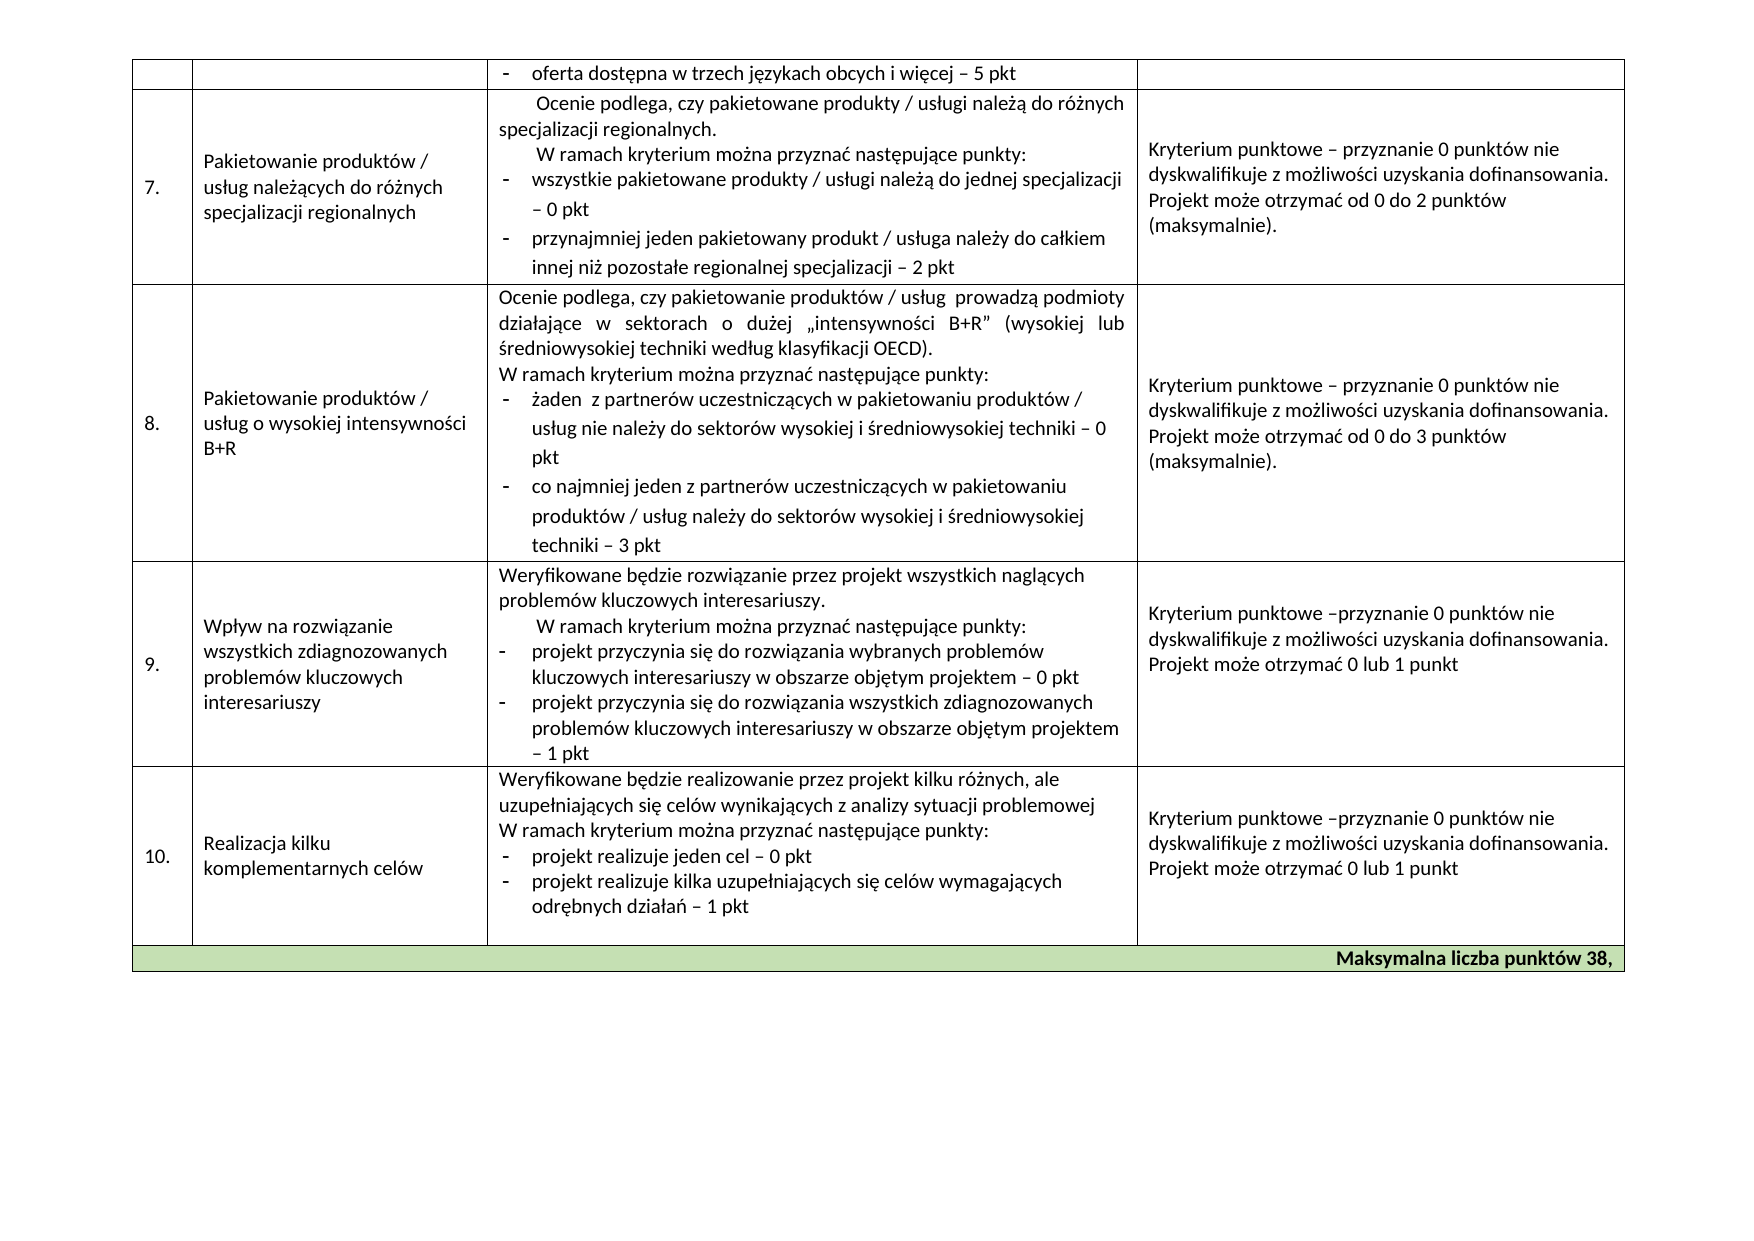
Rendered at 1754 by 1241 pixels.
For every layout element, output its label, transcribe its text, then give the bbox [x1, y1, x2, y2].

table_cell Ocenie podlega, czy pakietowanie produktów / usług prowadzą podmioty działające w sektorach o dużej „intensywności B+R” (wysokiej lub średniowysokiej techniki według klasyfikacji OECD). W ramach kryterium można przyznać następujące punkty: żaden z partnerów uczestniczących w pakietowaniu produktów / usług nie należy do sektorów wysokiej i średniowysokiej techniki – 0 pkt co najmniej jeden z partnerów uczestniczących w pakietowaniu produktów / usług należy do sektorów wysokiej i średniowysokiej techniki – 3 pkt [488, 285, 1137, 561]
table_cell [193, 60, 487, 89]
table_cell Pakietowanie produktów / usług należących do różnych specjalizacji regionalnych [193, 90, 487, 283]
table_cell Pakietowanie produktów / usług o wysokiej intensywności B+R [193, 285, 487, 561]
table_cell Kryterium punktowe –przyznanie 0 punktów nie dyskwalifikuje z możliwości uzyskania dofinansowania. Projekt może otrzymać 0 lub 1 punkt [1138, 562, 1624, 766]
table_cell Kryterium punktowe – przyznanie 0 punktów nie dyskwalifikuje z możliwości uzyskania dofinansowania. Projekt może otrzymać od 0 do 3 punktów (maksymalnie). [1138, 285, 1624, 561]
table_cell Ocenie podlega, czy pakietowane produkty / usługi należą do różnych specjalizacji regionalnych. W ramach kryterium można przyznać następujące punkty: wszystkie pakietowane produkty / usługi należą do jednej specjalizacji – 0 pkt przynajmniej jeden pakietowany produkt / usługa należy do całkiem innej niż pozostałe regionalnej specjalizacji – 2 pkt [488, 90, 1137, 283]
table_cell Weryfikowane będzie realizowanie przez projekt kilku różnych, ale uzupełniających się celów wynikających z analizy sytuacji problemowej W ramach kryterium można przyznać następujące punkty: projekt realizuje jeden cel – 0 pkt projekt realizuje kilka uzupełniających się celów wymagających odrębnych działań – 1 pkt [488, 767, 1137, 944]
table_cell 6. [133, 60, 192, 89]
table_cell 10. [133, 767, 192, 944]
table_cell Realizacja kilku komplementarnych celów [193, 767, 487, 944]
table_cell 9. [133, 562, 192, 766]
table_cell Weryfikowane będzie rozwiązanie przez projekt wszystkich naglących problemów kluczowych interesariuszy. W ramach kryterium można przyznać następujące punkty: projekt przyczynia się do rozwiązania wybranych problemów kluczowych interesariuszy w obszarze objętym projektem – 0 pkt projekt przyczynia się do rozwiązania wszystkich zdiagnozowanych problemów kluczowych interesariuszy w obszarze objętym projektem – 1 pkt [488, 562, 1137, 766]
table_cell Wpływ na rozwiązanie wszystkich zdiagnozowanych problemów kluczowych interesariuszy [193, 562, 487, 766]
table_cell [488, 60, 1137, 89]
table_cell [1138, 60, 1624, 89]
table_cell Maksymalna liczba punktów 38, [133, 946, 1624, 971]
table_cell Kryterium punktowe – przyznanie 0 punktów nie dyskwalifikuje z możliwości uzyskania dofinansowania. Projekt może otrzymać od 0 do 2 punktów (maksymalnie). [1138, 90, 1624, 283]
table_cell 8. [133, 285, 192, 561]
table_cell 7. [133, 90, 192, 283]
table_cell Kryterium punktowe –przyznanie 0 punktów nie dyskwalifikuje z możliwości uzyskania dofinansowania. Projekt może otrzymać 0 lub 1 punkt [1138, 767, 1624, 944]
